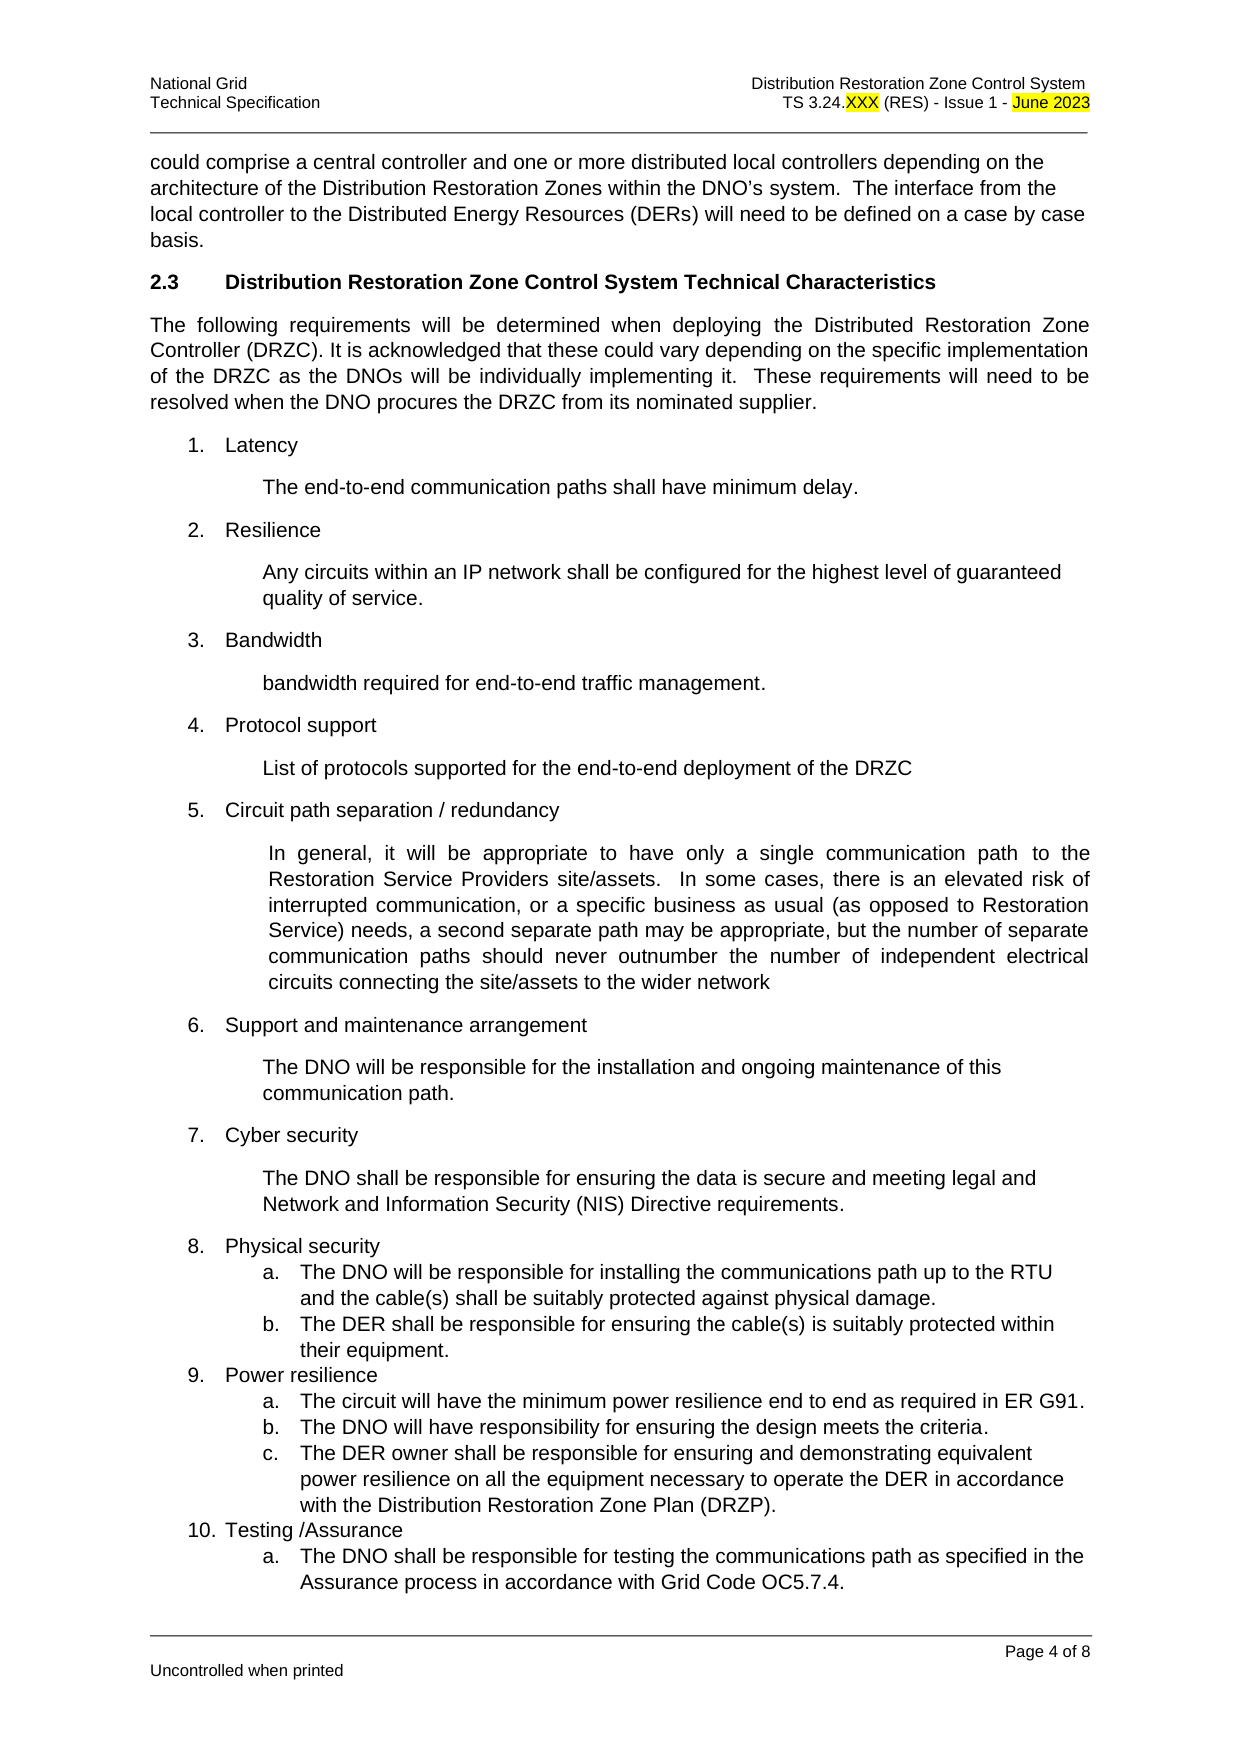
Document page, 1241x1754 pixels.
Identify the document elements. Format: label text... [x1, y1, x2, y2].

list Physical security [187, 1234, 1090, 1258]
text The end-to-end communication paths shall have minimum delay. [262, 475, 1090, 499]
list Testing /Assurance [187, 1518, 1090, 1542]
text 2.3 Distribution Restoration Zone Control System Technical Characteristics [150, 270, 1090, 294]
list Resilience [187, 517, 1090, 541]
text Any circuits within an IP network shall be configured for the highest level of guaranteed quality of service. [262, 560, 1090, 610]
list Latency [187, 432, 1090, 456]
list The circuit will have the minimum power resilience end to end as required in ER G91. [262, 1389, 1090, 1413]
text The following requirements will be determined when deploying the Distributed Restoration Zone Controller (DRZC). It is acknowledged that these could vary depending on the specific implementation of the DRZC as the DNOs will be individually implementing it. These requirements will need to be resolved when the DNO procures the DRZC from its nominated supplier. [150, 312, 1090, 414]
list The DNO will be responsible for installing the communications path up to the RTU and the cable(s) shall be suitably protected against physical damage. [262, 1260, 1090, 1310]
list Power resilience [187, 1363, 1090, 1387]
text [150, 150, 1090, 251]
list The DNO shall be responsible for testing the communications path as specified in the Assurance process in accordance with Grid Code OC5.7.4. [262, 1544, 1090, 1594]
list Support and maintenance arrangement [187, 1012, 1090, 1036]
list Bandwidth [187, 628, 1090, 652]
list Circuit path separation / redundancy [187, 798, 1090, 822]
text The DNO shall be responsible for ensuring the data is secure and meeting legal and Network and Information Security (NIS) Directive requirements. [262, 1166, 1090, 1216]
text List of protocols supported for the end-to-end deployment of the DRZC [262, 756, 1090, 780]
list Cyber security [187, 1123, 1090, 1147]
list Protocol support [187, 713, 1090, 737]
text bandwidth required for end-to-end traffic management. [262, 671, 1090, 695]
list The DER shall be responsible for ensuring the cable(s) is suitably protected within their equipment. [262, 1312, 1090, 1361]
list The DNO will have responsibility for ensuring the design meets the criteria. [262, 1415, 1090, 1439]
text In general, it will be appropriate to have only a single communication path to the Restoration Service Providers site/assets. In some cases, there is an elevated risk of interrupted communication, or a specific business as usual (as opposed to Restoration Service) needs, a second separate path may be appropriate, but the number of separate communication paths should never outnumber the number of independent electrical circuits connecting the site/assets to the wider network [268, 841, 1090, 994]
list The DER owner shall be responsible for ensuring and demonstrating equivalent power resilience on all the equipment necessary to operate the DER in accordance with the Distribution Restoration Zone Plan (DRZP). [262, 1441, 1090, 1516]
text The DNO will be responsible for the installation and ongoing maintenance of this communication path. [262, 1055, 1090, 1105]
